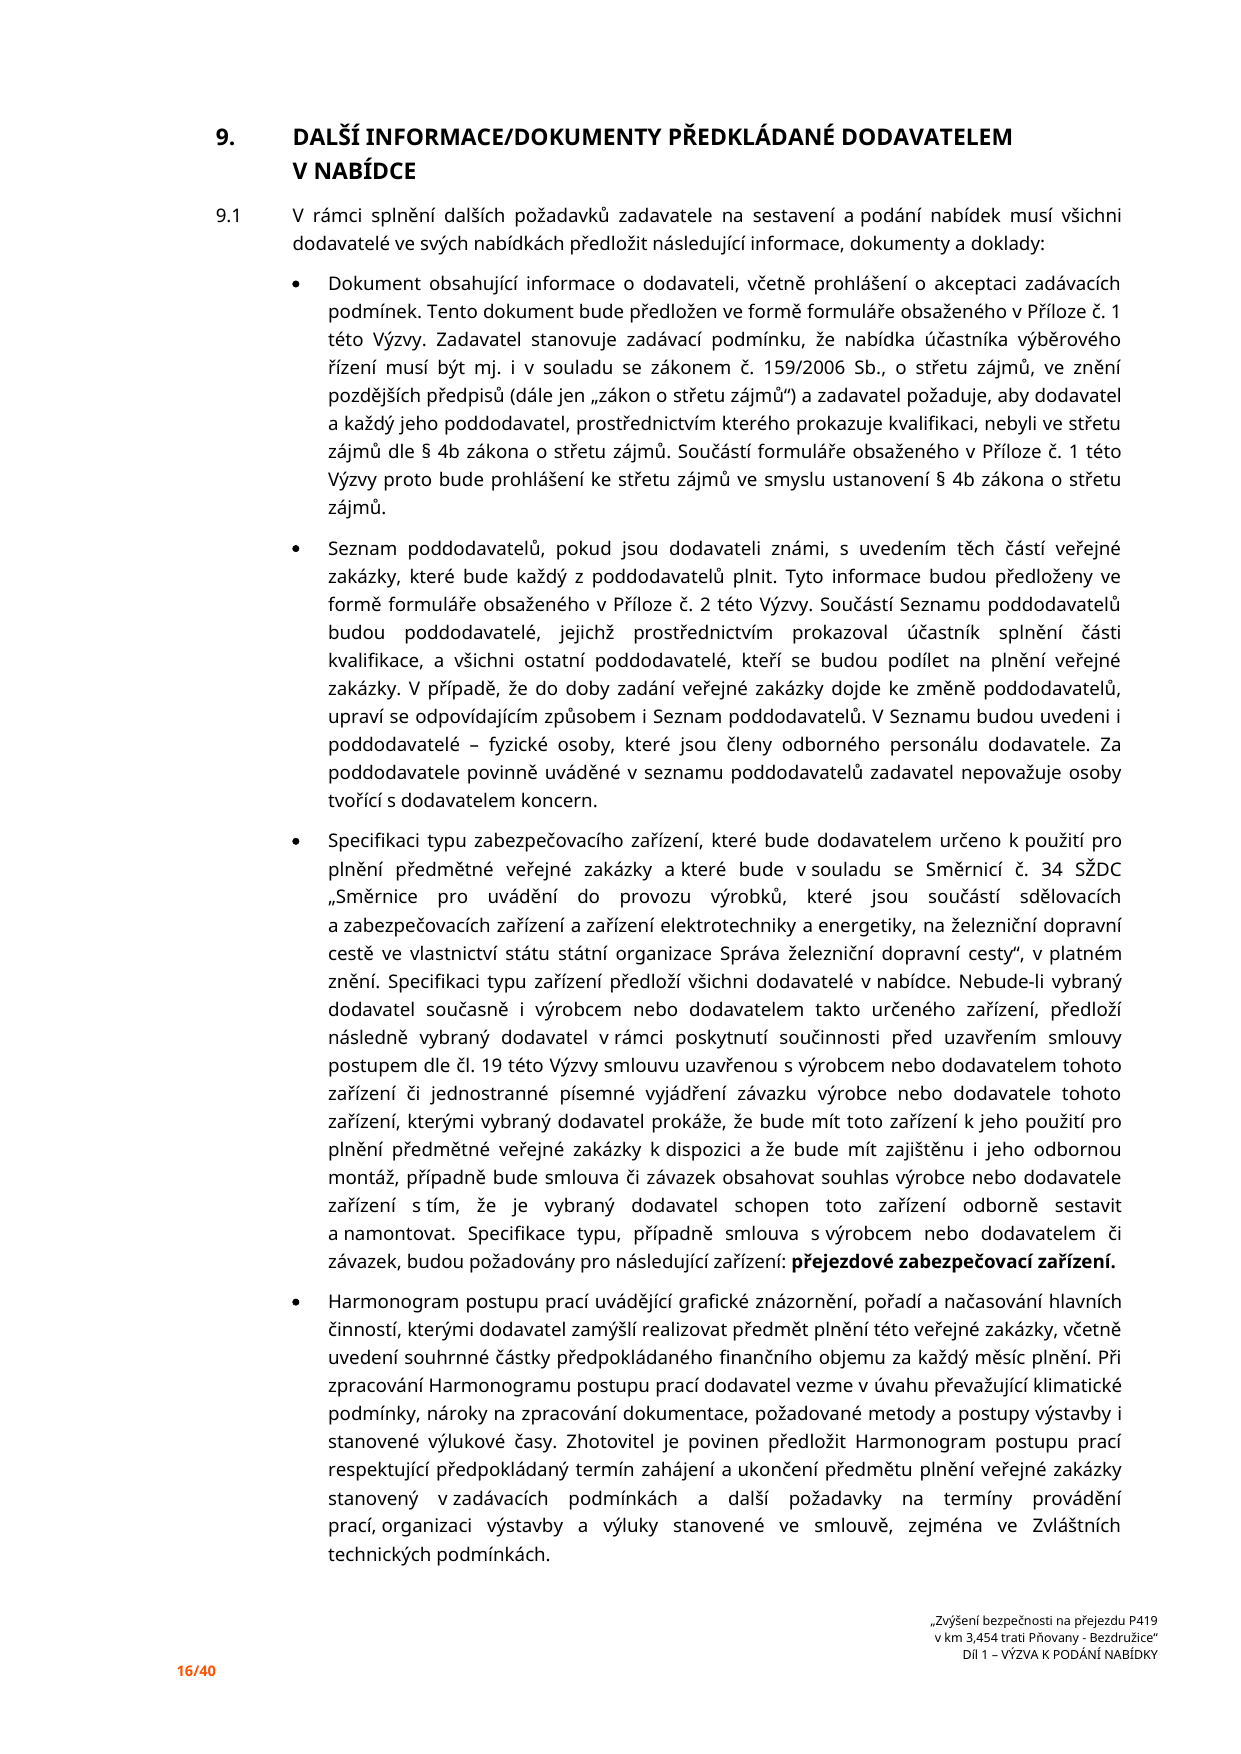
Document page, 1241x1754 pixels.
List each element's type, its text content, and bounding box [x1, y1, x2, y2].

text Dokument obsahující informace o dodavateli, včetně prohlášení o akceptaci zadávacích podmínek. Tento dokument bude předložen ve formě formuláře obsaženého v Příloze č. 1 této Výzvy. Zadavatel stanovuje zadávací podmínku, že nabídka účastníka výběrového řízení musí být mj. i v souladu se zákonem č. 159/2006 Sb., o střetu zájmů, ve znění pozdějších předpisů (dále jen „zákon o střetu zájmů“) a zadavatel požaduje, aby dodavatel a každý jeho poddodavatel, prostřednictvím kterého prokazuje kvalifikaci, nebyli ve střetu zájmů dle § 4b zákona o střetu zájmů. Součástí formuláře obsaženého v Příloze č. 1 této Výzvy proto bude prohlášení ke střetu zájmů ve smyslu ustanovení § 4b zákona o střetu zájmů. [292, 270, 1122, 520]
text Seznam poddodavatelů, pokud jsou dodavateli známi, s uvedením těch částí veřejné zakázky, které bude každý z poddodavatelů plnit. Tyto informace budou předloženy ve formě formuláře obsaženého v Příloze č. 2 této Výzvy. Součástí Seznamu poddodavatelů budou poddodavatelé, jejichž prostřednictvím prokazoval účastník splnění části kvalifikace, a všichni ostatní poddodavatelé, kteří se budou podílet na plnění veřejné zakázky. V případě, že do doby zadání veřejné zakázky dojde ke změně poddodavatelů, upraví se odpovídajícím způsobem i Seznam poddodavatelů. V Seznamu budou uvedeni i poddodavatelé – fyzické osoby, které jsou členy odborného personálu dodavatele. Za poddodavatele povinně uváděné v seznamu poddodavatelů zadavatel nepovažuje osoby tvořící s dodavatelem koncern. [292, 535, 1122, 813]
text DALŠÍ INFORMACE/DOKUMENTY PŘEDKLÁDANÉ DODAVATELEM V NABÍDCE [216, 121, 1122, 186]
text Specifikaci typu zabezpečovacího zařízení, které bude dodavatelem určeno k použití pro plnění předmětné veřejné zakázky a které bude v souladu se Směrnicí č. 34 SŽDC „Směrnice pro uvádění do provozu výrobků, které jsou součástí sdělovacích a zabezpečovacích zařízení a zařízení elektrotechniky a energetiky, na železniční dopravní cestě ve vlastnictví státu státní organizace Správa železniční dopravní cesty“, v platném znění. Specifikaci typu zařízení předloží všichni dodavatelé v nabídce. Nebude-li vybraný dodavatel současně i výrobcem nebo dodavatelem takto určeného zařízení, předloží následně vybraný dodavatel v rámci poskytnutí součinnosti před uzavřením smlouvy postupem dle čl. 19 této Výzvy smlouvu uzavřenou s výrobcem nebo dodavatelem tohoto zařízení či jednostranné písemné vyjádření závazku výrobce nebo dodavatele tohoto zařízení, kterými vybraný dodavatel prokáže, že bude mít toto zařízení k jeho použití pro plnění předmětné veřejné zakázky k dispozici a že bude mít zajištěnu i jeho odbornou montáž, případně bude smlouva či závazek obsahovat souhlas výrobce nebo dodavatele zařízení s tím, že je vybraný dodavatel schopen toto zařízení odborně sestavit a namontovat. Specifikace typu, případně smlouva s výrobcem nebo dodavatelem či závazek, budou požadovány pro následující zařízení: přejezdové zabezpečovací zařízení. [292, 828, 1122, 1274]
text Harmonogram postupu prací uvádějící grafické znázornění, pořadí a načasování hlavních činností, kterými dodavatel zamýšlí realizovat předmět plnění této veřejné zakázky, včetně uvedení souhrnné částky předpokládaného finančního objemu za každý měsíc plnění. Při zpracování Harmonogramu postupu prací dodavatel vezme v úvahu převažující klimatické podmínky, nároky na zpracování dokumentace, požadované metody a postupy výstavby i stanovené výlukové časy. Zhotovitel je povinen předložit Harmonogram postupu prací respektující předpokládaný termín zahájení a ukončení předmětu plnění veřejné zakázky stanovený v zadávacích podmínkách a další požadavky na termíny provádění prací, organizaci výstavby a výluky stanovené ve smlouvě, zejména ve Zvláštních technických podmínkách. [292, 1289, 1122, 1566]
text V rámci splnění dalších požadavků zadavatele na sestavení a podání nabídek musí všichni dodavatelé ve svých nabídkách předložit následující informace, dokumenty a doklady: [216, 202, 1122, 255]
